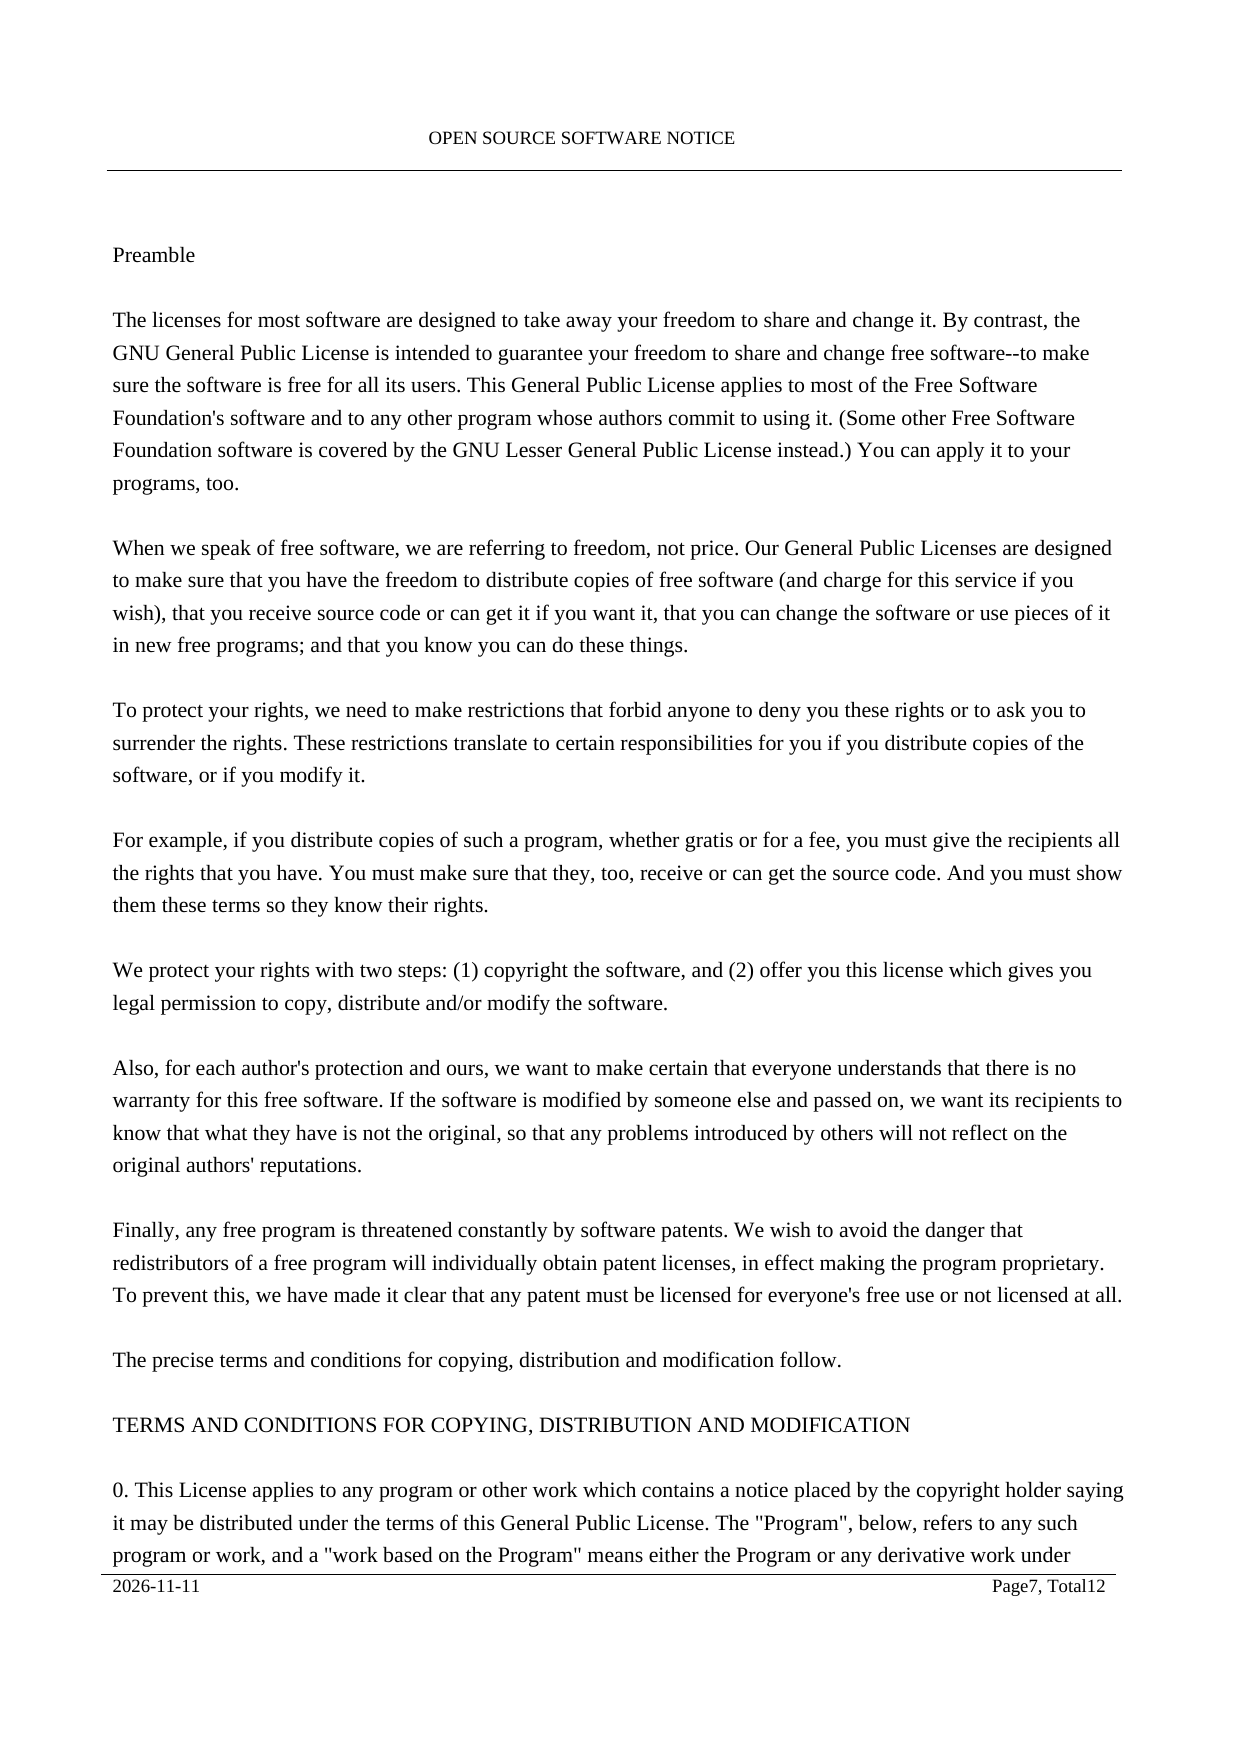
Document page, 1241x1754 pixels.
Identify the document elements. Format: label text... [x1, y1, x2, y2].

text Also, for each author's protection and ours, we want to make certain that everyone understands that there is no warranty for this free software. If the software is modified by someone else and passed on, we want its recipients to know that what they have is not the original, so that any problems introduced by others will not reflect on the original authors' reputations. [112, 1051, 1128, 1181]
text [112, 1474, 1128, 1571]
text When we speak of free software, we are referring to freedom, not price. Our General Public Licenses are designed to make sure that you have the freedom to distribute copies of free software (and charge for this service if you wish), that you receive source code or can get it if you want it, that you can change the software or use pieces of it in new free programs; and that you know you can do these things. [112, 531, 1128, 661]
text Preamble [112, 239, 1128, 271]
text TERMS AND CONDITIONS FOR COPYING, DISTRIBUTION AND MODIFICATION [112, 1409, 1128, 1441]
text For example, if you distribute copies of such a program, whether gratis or for a fee, you must give the recipients all the rights that you have. You must make sure that they, too, receive or can get the source code. And you must show them these terms so they know their rights. [112, 824, 1128, 921]
text The licenses for most software are designed to take away your freedom to share and change it. By contrast, the GNU General Public License is intended to guarantee your freedom to share and change free software--to make sure the software is free for all its users. This General Public License applies to most of the Free Software Foundation's software and to any other program whose authors commit to using it. (Some other Free Software Foundation software is covered by the GNU Lesser General Public License instead.) You can apply it to your programs, too. [112, 304, 1128, 499]
text Finally, any free program is threatened constantly by software patents. We wish to avoid the danger that redistributors of a free program will individually obtain patent licenses, in effect making the program proprietary. To prevent this, we have made it clear that any patent must be licensed for everyone's free use or not licensed at all. [112, 1214, 1128, 1311]
text The precise terms and conditions for copying, distribution and modification follow. [112, 1344, 1128, 1376]
text We protect your rights with two steps: (1) copyright the software, and (2) offer you this license which gives you legal permission to copy, distribute and/or modify the software. [112, 954, 1128, 1019]
text To protect your rights, we need to make restrictions that forbid anyone to deny you these rights or to ask you to surrender the rights. These restrictions translate to certain responsibilities for you if you distribute copies of the software, or if you modify it. [112, 694, 1128, 791]
